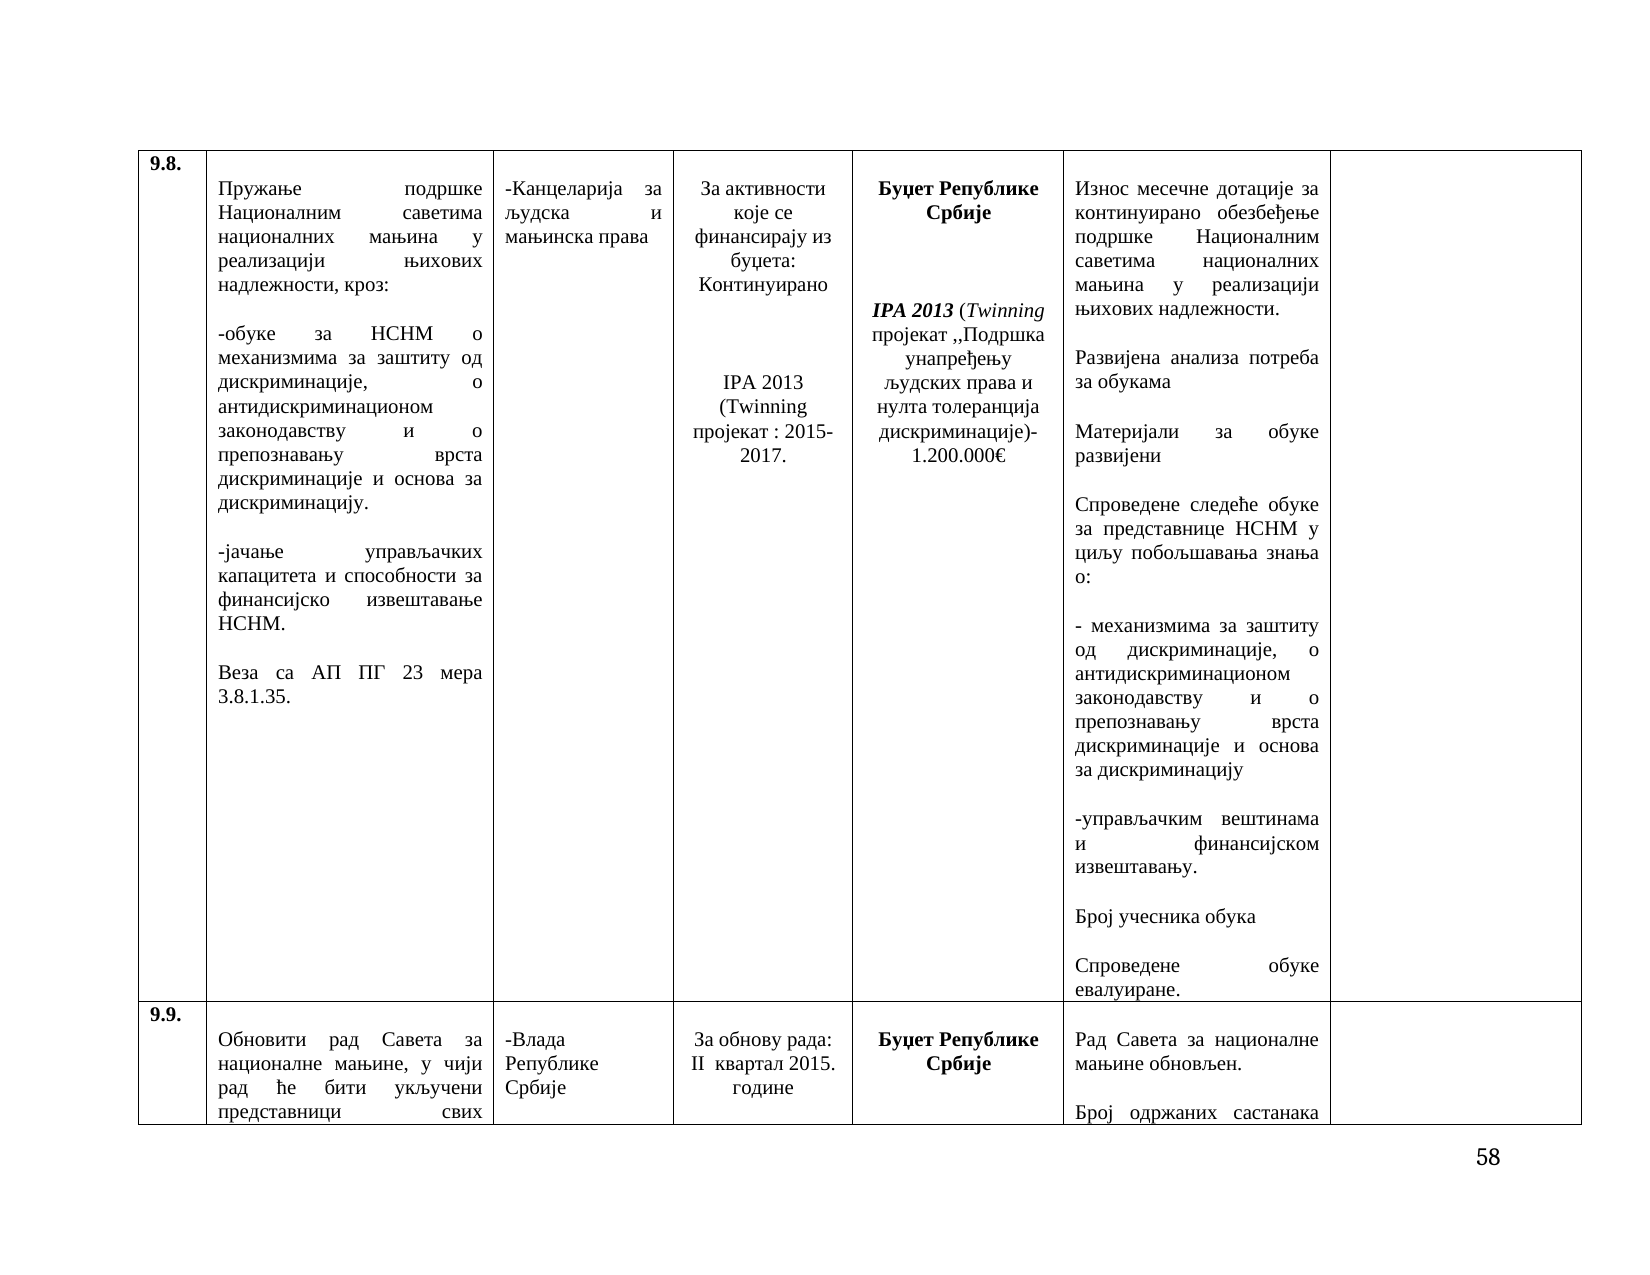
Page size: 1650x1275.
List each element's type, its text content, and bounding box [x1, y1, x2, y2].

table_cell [494, 1002, 673, 1124]
table_cell 9.9. [139, 1002, 206, 1124]
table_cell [1064, 1002, 1330, 1124]
table_cell [1331, 1002, 1581, 1124]
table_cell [207, 1002, 493, 1124]
table_cell Пружање подршке Националним саветима националних мањина у реализацији њихових надлежности, кроз: -обуке за НСНМ о механизмима за заштиту од дискриминације, о антидискриминационом законодавству и о препознавању врста дискриминације и основа за дискриминацију. -јачање управљачких капацитета и способности за финансијско извештавање НСНМ. Веза са АП ПГ 23 мера 3.8.1.35. [207, 151, 493, 1001]
table_cell За активности које се финансирају из буџета: Континуирано IPА 2013 (Twinning пројекат : 2015-2017. [674, 151, 852, 1001]
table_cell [674, 1002, 852, 1124]
table_cell Износ месечне дотације за континуирано обезбеђење подршке Националним саветима националних мањина у реализацији њихових надлежности. Развијена анализа потреба за обукама Материјали за обуке развијени Спроведене следеће обуке за представнице НСНМ у циљу побољшавања знања о: - механизмима за заштиту од дискриминације, о антидискриминационом законодавству и о препознавању врста дискриминације и основа за дискриминацију -управљачким вештинама и финансијском извештавању. Број учесника обука Спроведене обуке евалуиране. [1064, 151, 1330, 1001]
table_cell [853, 1002, 1063, 1124]
table_cell [1331, 151, 1581, 1001]
table_cell -Канцеларија за људска и мањинска права [494, 151, 673, 1001]
table_cell 9.8. [139, 151, 206, 1001]
table_cell Буџет Републике Србије IPА 2013 (Twinning пројекат ,,Подршка унапређењу људских права и нулта толеранција дискриминације)- 1.200.000€ [853, 151, 1063, 1001]
